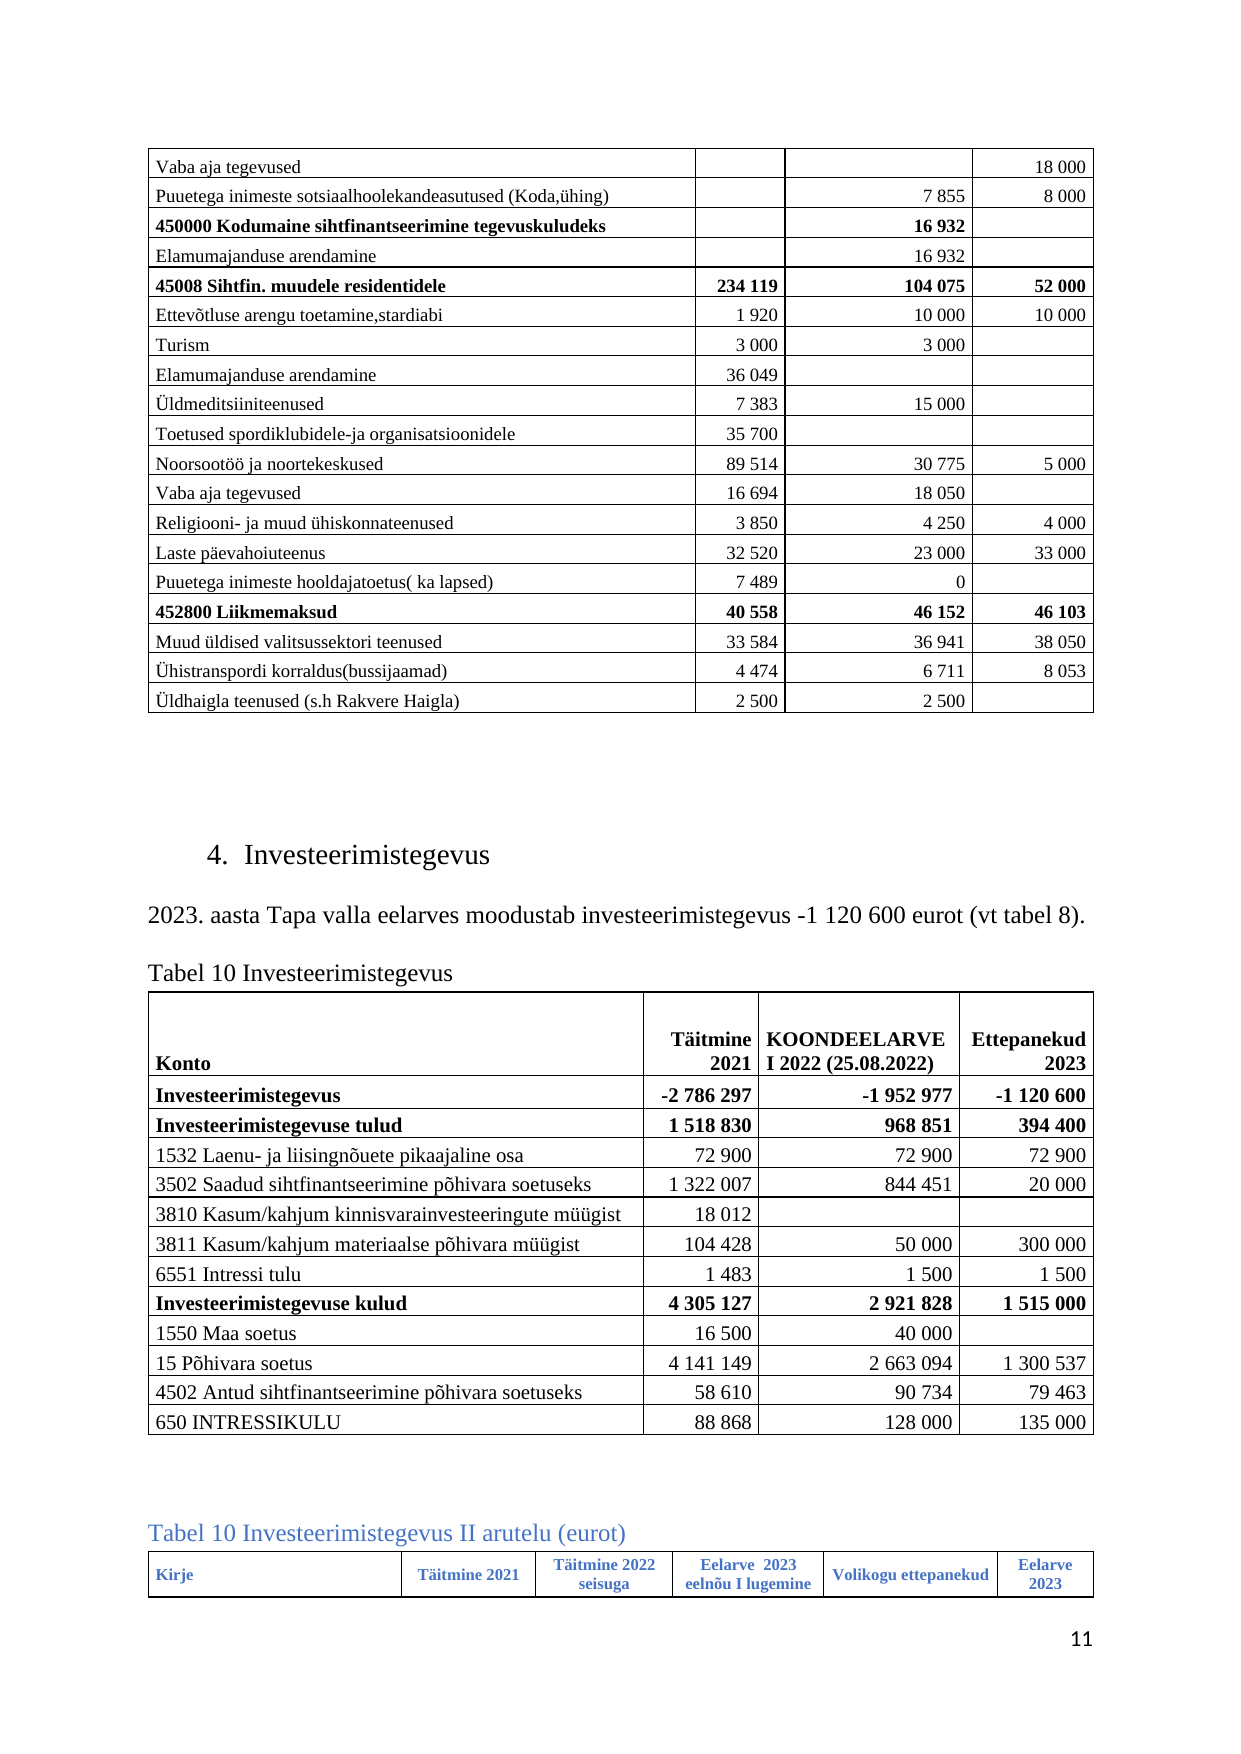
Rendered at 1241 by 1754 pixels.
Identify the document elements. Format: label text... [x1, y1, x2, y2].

table_cell 18 000 [973, 149, 1093, 177]
table_cell 300 000 [960, 1227, 1093, 1256]
table_cell 16 694 [696, 475, 784, 504]
table_cell 452800 Liikmemaksud [149, 594, 695, 623]
table_cell Puuetega inimeste sotsiaalhoolekandeasutused (Koda,ühing) [149, 178, 695, 207]
table_cell 45008 Sihtfin. muudele residentidele [149, 268, 695, 296]
table_cell 23 000 [786, 535, 972, 563]
table_cell 3811 Kasum/kahjum materiaalse põhivara müügist [149, 1227, 643, 1256]
table_cell 36 941 [786, 624, 972, 652]
table_cell Turism [149, 327, 695, 355]
table_cell [973, 564, 1093, 593]
table_cell Elamumajanduse arendamine [149, 356, 695, 385]
table_cell 4 305 127 [644, 1287, 758, 1315]
table_cell [759, 1198, 959, 1226]
text Tabel 10 Investeerimistegevus [148, 958, 1093, 987]
table_cell 36 049 [696, 356, 784, 385]
table_cell [786, 416, 972, 444]
table_cell 1 920 [696, 297, 784, 326]
table_cell 10 000 [786, 297, 972, 326]
table_cell 35 700 [696, 416, 784, 444]
table_cell 33 000 [973, 535, 1093, 563]
table_header Eelarve 2023 [998, 1552, 1093, 1596]
table_cell 15 000 [786, 386, 972, 415]
table_cell Puuetega inimeste hooldajatoetus( ka lapsed) [149, 564, 695, 593]
table_cell 5 000 [973, 446, 1093, 474]
table_cell 4 141 149 [644, 1346, 758, 1374]
table_cell 7 489 [696, 564, 784, 593]
subtitle Investeerimistegevus [207, 837, 1093, 870]
table_cell 46 103 [973, 594, 1093, 623]
table_cell Toetused spordiklubidele-ja organisatsioonidele [149, 416, 695, 444]
table_cell 104 428 [644, 1227, 758, 1256]
table_cell 4 474 [696, 653, 784, 682]
table_cell [960, 1316, 1093, 1345]
table_header Konto [149, 993, 643, 1074]
table_cell 89 514 [696, 446, 784, 474]
table_cell 58 610 [644, 1376, 758, 1404]
table_cell 18 050 [786, 475, 972, 504]
table_cell 394 400 [960, 1109, 1093, 1137]
table_cell Muud üldised valitsussektori teenused [149, 624, 695, 652]
text 2023. aasta Tapa valla eelarves moodustab investeerimistegevus -1 120 600 eurot (vt tabel 8). [148, 900, 1093, 929]
table_cell 30 775 [786, 446, 972, 474]
table_cell 3 850 [696, 505, 784, 533]
table_cell [696, 149, 784, 177]
table_cell Noorsootöö ja noortekeskused [149, 446, 695, 474]
table_cell [786, 356, 972, 385]
table_cell 40 558 [696, 594, 784, 623]
table_cell 6551 Intressi tulu [149, 1257, 643, 1286]
table_header KOONDEELARVE I 2022 (25.08.2022) [759, 993, 959, 1074]
table_cell Religiooni- ja muud ühiskonnateenused [149, 505, 695, 533]
table_cell [973, 238, 1093, 266]
table_cell 0 [786, 564, 972, 593]
table_cell 1 518 830 [644, 1109, 758, 1137]
table_cell Investeerimistegevuse tulud [149, 1109, 643, 1137]
table_cell Ühistranspordi korraldus(bussijaamad) [149, 653, 695, 682]
table_cell Vaba aja tegevused [149, 475, 695, 504]
table_cell 32 520 [696, 535, 784, 563]
table_cell 20 000 [960, 1168, 1093, 1196]
table_cell 1 515 000 [960, 1287, 1093, 1315]
table_cell [973, 683, 1093, 712]
table_cell 6 711 [786, 653, 972, 682]
table_cell 10 000 [973, 297, 1093, 326]
table_header Ettepanekud 2023 [960, 993, 1093, 1074]
table_cell 135 000 [960, 1405, 1093, 1434]
table_cell 2 663 094 [759, 1346, 959, 1374]
table_cell 968 851 [759, 1109, 959, 1137]
table_cell [973, 356, 1093, 385]
table_cell 7 383 [696, 386, 784, 415]
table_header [824, 1552, 997, 1596]
table_cell 4 250 [786, 505, 972, 533]
table_cell [696, 208, 784, 237]
table_cell 7 855 [786, 178, 972, 207]
table_cell 128 000 [759, 1405, 959, 1434]
table_cell 88 868 [644, 1405, 758, 1434]
table_cell 234 119 [696, 268, 784, 296]
table_cell 15 Põhivara soetus [149, 1346, 643, 1374]
table_cell -1 120 600 [960, 1076, 1093, 1107]
table_cell 79 463 [960, 1376, 1093, 1404]
table_cell 844 451 [759, 1168, 959, 1196]
table_cell 3 000 [696, 327, 784, 355]
table_cell 1532 Laenu- ja liisingnõuete pikaajaline osa [149, 1138, 643, 1167]
table_cell [960, 1198, 1093, 1226]
table_cell Elamumajanduse arendamine [149, 238, 695, 266]
table_cell 72 900 [960, 1138, 1093, 1167]
table_cell 33 584 [696, 624, 784, 652]
table_cell 40 000 [759, 1316, 959, 1345]
table_header Täitmine 2021 [402, 1552, 535, 1596]
table_cell Vaba aja tegevused [149, 149, 695, 177]
table_cell Investeerimistegevuse kulud [149, 1287, 643, 1315]
table_cell [973, 208, 1093, 237]
table_cell [786, 149, 972, 177]
table_cell [973, 327, 1093, 355]
table_cell 8 053 [973, 653, 1093, 682]
table_cell 1 483 [644, 1257, 758, 1286]
table_cell 2 500 [696, 683, 784, 712]
table_cell 16 500 [644, 1316, 758, 1345]
table_cell 8 000 [973, 178, 1093, 207]
table_cell 72 900 [644, 1138, 758, 1167]
table_cell 650 INTRESSIKULU [149, 1405, 643, 1434]
table_cell -2 786 297 [644, 1076, 758, 1107]
table_cell Ettevõtluse arengu toetamine,stardiabi [149, 297, 695, 326]
table_cell 1 300 537 [960, 1346, 1093, 1374]
table_cell [973, 386, 1093, 415]
text Tabel 10 Investeerimistegevus II arutelu (eurot) [148, 1518, 1093, 1547]
table_cell 16 932 [786, 208, 972, 237]
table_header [673, 1552, 823, 1596]
table_cell 104 075 [786, 268, 972, 296]
table_cell 90 734 [759, 1376, 959, 1404]
table_cell Laste päevahoiuteenus [149, 535, 695, 563]
table_cell -1 952 977 [759, 1076, 959, 1107]
table_cell [696, 238, 784, 266]
table_cell 38 050 [973, 624, 1093, 652]
table_cell 2 500 [786, 683, 972, 712]
table_cell Investeerimistegevus [149, 1076, 643, 1107]
table_cell Üldhaigla teenused (s.h Rakvere Haigla) [149, 683, 695, 712]
table_cell 1 500 [759, 1257, 959, 1286]
table_cell 1 500 [960, 1257, 1093, 1286]
table_cell 1550 Maa soetus [149, 1316, 643, 1345]
table_cell 50 000 [759, 1227, 959, 1256]
table_cell 450000 Kodumaine sihtfinantseerimine tegevuskuludeks [149, 208, 695, 237]
table_cell 72 900 [759, 1138, 959, 1167]
table_cell [973, 475, 1093, 504]
table_cell 3 000 [786, 327, 972, 355]
table_cell 46 152 [786, 594, 972, 623]
table_cell 3810 Kasum/kahjum kinnisvarainvesteeringute müügist [149, 1198, 643, 1226]
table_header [536, 1552, 672, 1596]
table_cell [973, 416, 1093, 444]
table_cell 1 322 007 [644, 1168, 758, 1196]
table_cell 16 932 [786, 238, 972, 266]
table_header Kirje [149, 1552, 401, 1596]
table_cell 4 000 [973, 505, 1093, 533]
table_cell 18 012 [644, 1198, 758, 1226]
table_cell 52 000 [973, 268, 1093, 296]
table_cell 2 921 828 [759, 1287, 959, 1315]
table_cell [696, 178, 784, 207]
table_cell Üldmeditsiiniteenused [149, 386, 695, 415]
table_cell 3502 Saadud sihtfinantseerimine põhivara soetuseks [149, 1168, 643, 1196]
table_header Täitmine 2021 [644, 993, 758, 1074]
table_cell 4502 Antud sihtfinantseerimine põhivara soetuseks [149, 1376, 643, 1404]
